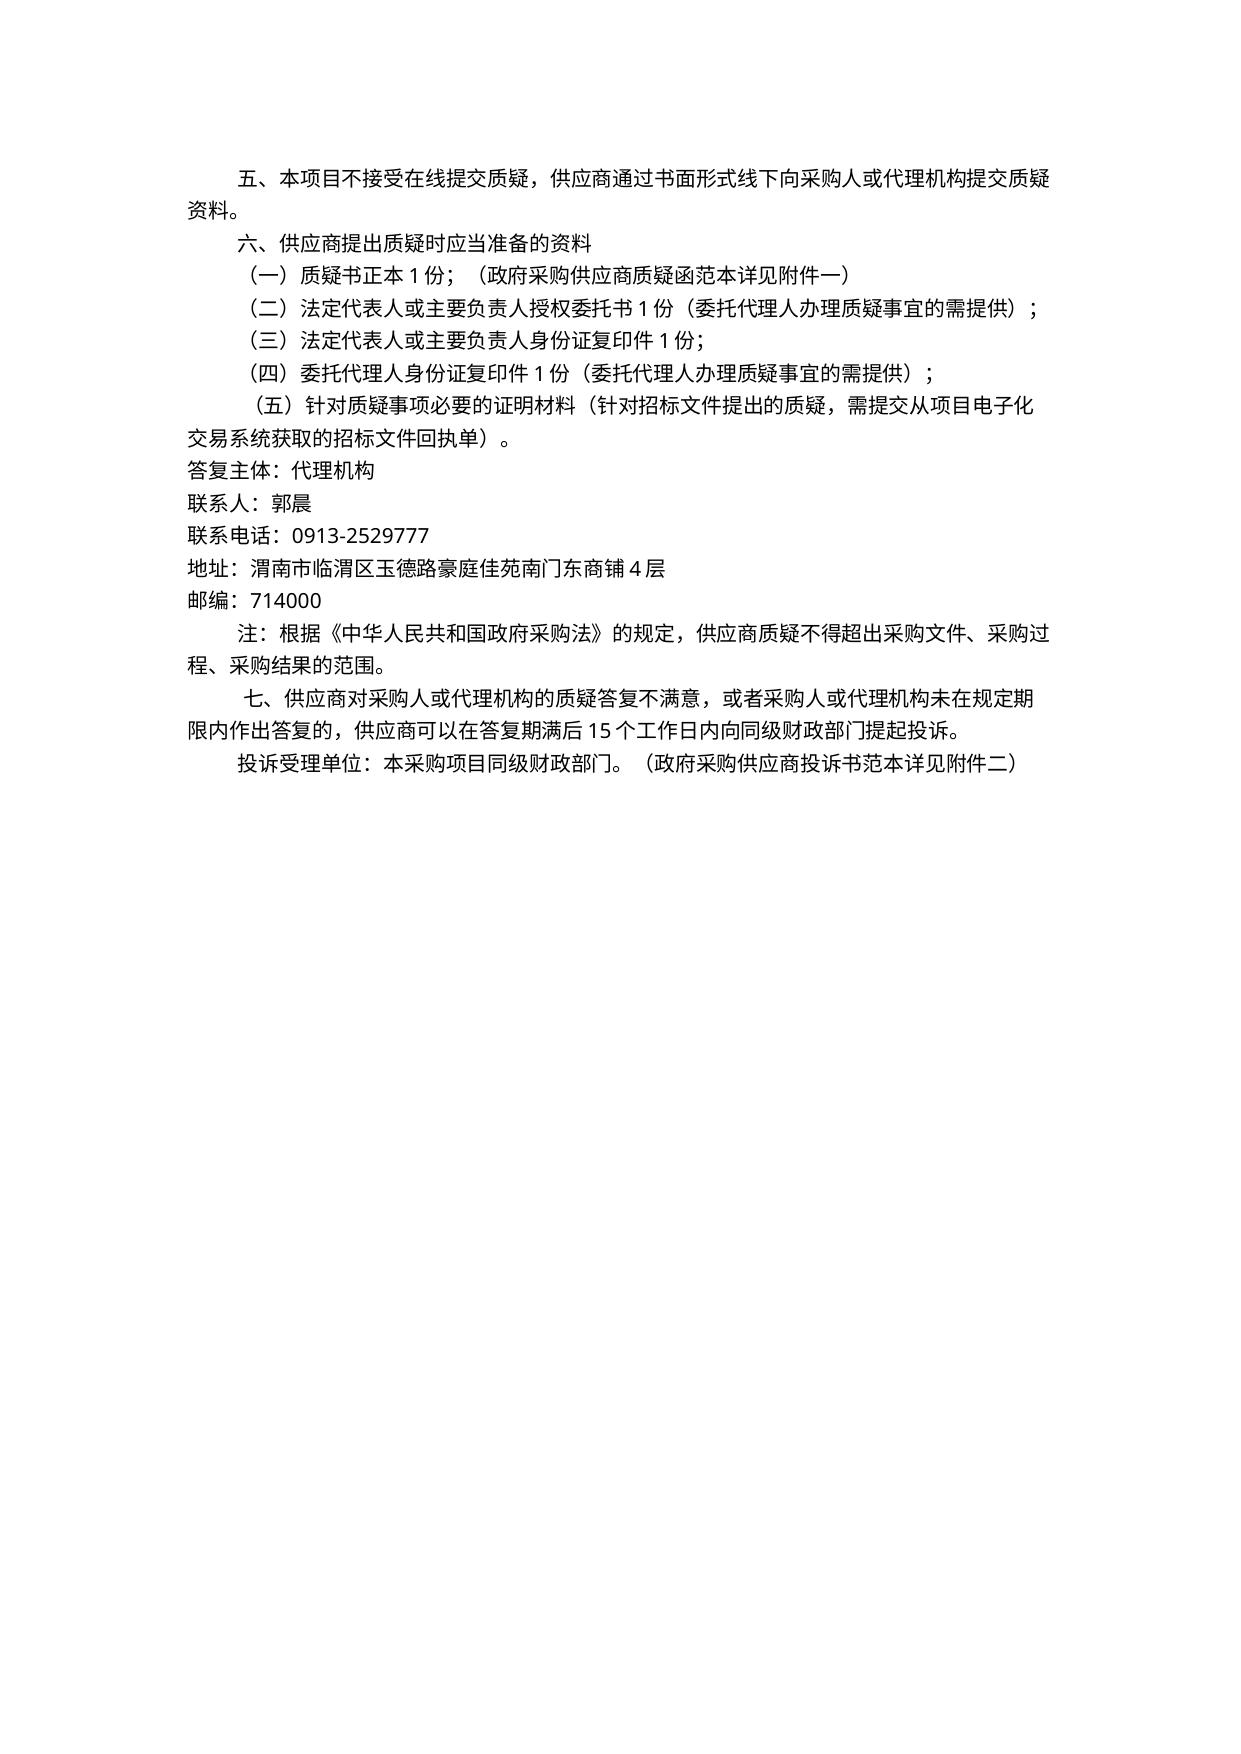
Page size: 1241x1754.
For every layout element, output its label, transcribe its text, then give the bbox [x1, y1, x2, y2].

text 联系电话：0913-2529777 [187, 519, 1053, 552]
text 注：根据《中华人民共和国政府采购法》的规定，供应商质疑不得超出采购文件、采购过程、采购结果的范围。 [187, 617, 1053, 682]
text （一）质疑书正本1份；（政府采购供应商质疑函范本详见附件一） [187, 259, 1053, 292]
text 七、供应商对采购人或代理机构的质疑答复不满意，或者采购人或代理机构未在规定期限内作出答复的，供应商可以在答复期满后15个工作日内向同级财政部门提起投诉。 [187, 682, 1053, 747]
text 六、供应商提出质疑时应当准备的资料 [187, 227, 1053, 259]
text （四）委托代理人身份证复印件1份（委托代理人办理质疑事宜的需提供）； [187, 357, 1053, 389]
text 五、本项目不接受在线提交质疑，供应商通过书面形式线下向采购人或代理机构提交质疑资料。 [187, 162, 1053, 227]
text （二）法定代表人或主要负责人授权委托书1份（委托代理人办理质疑事宜的需提供）； [187, 292, 1053, 324]
text 投诉受理单位：本采购项目同级财政部门。（政府采购供应商投诉书范本详见附件二） [187, 747, 1053, 779]
text （五）针对质疑事项必要的证明材料（针对招标文件提出的质疑，需提交从项目电子化交易系统获取的招标文件回执单）。 [187, 389, 1053, 454]
text 联系人：郭晨 [187, 487, 1053, 519]
text 答复主体：代理机构 [187, 454, 1053, 487]
text 邮编：714000 [187, 584, 1053, 617]
text （三）法定代表人或主要负责人身份证复印件1份； [187, 324, 1053, 357]
text 地址：渭南市临渭区玉德路豪庭佳苑南门东商铺4层 [187, 552, 1053, 584]
